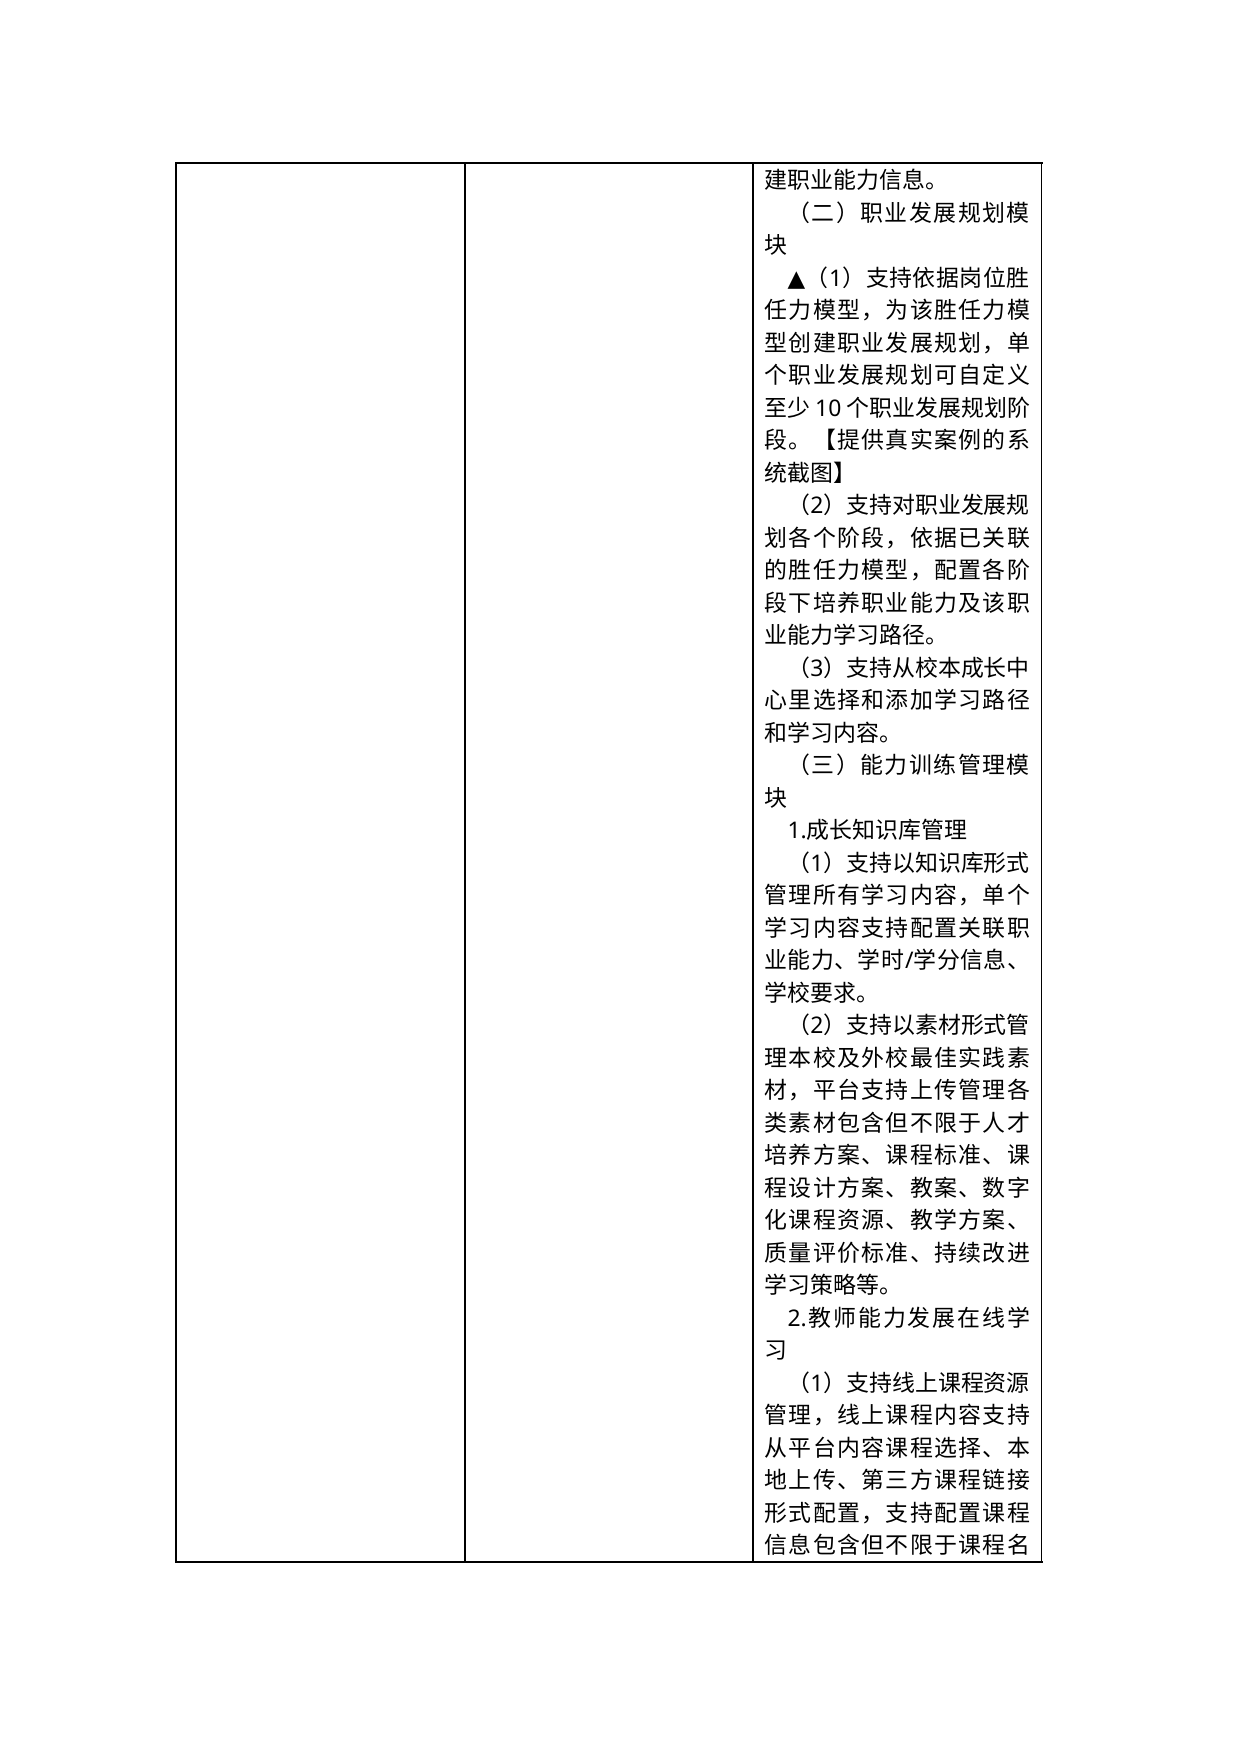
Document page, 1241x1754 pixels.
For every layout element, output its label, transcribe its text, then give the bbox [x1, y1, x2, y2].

table_cell ▲ [466, 164, 752, 1561]
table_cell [754, 164, 1041, 1561]
table_cell 2 [177, 164, 464, 1561]
